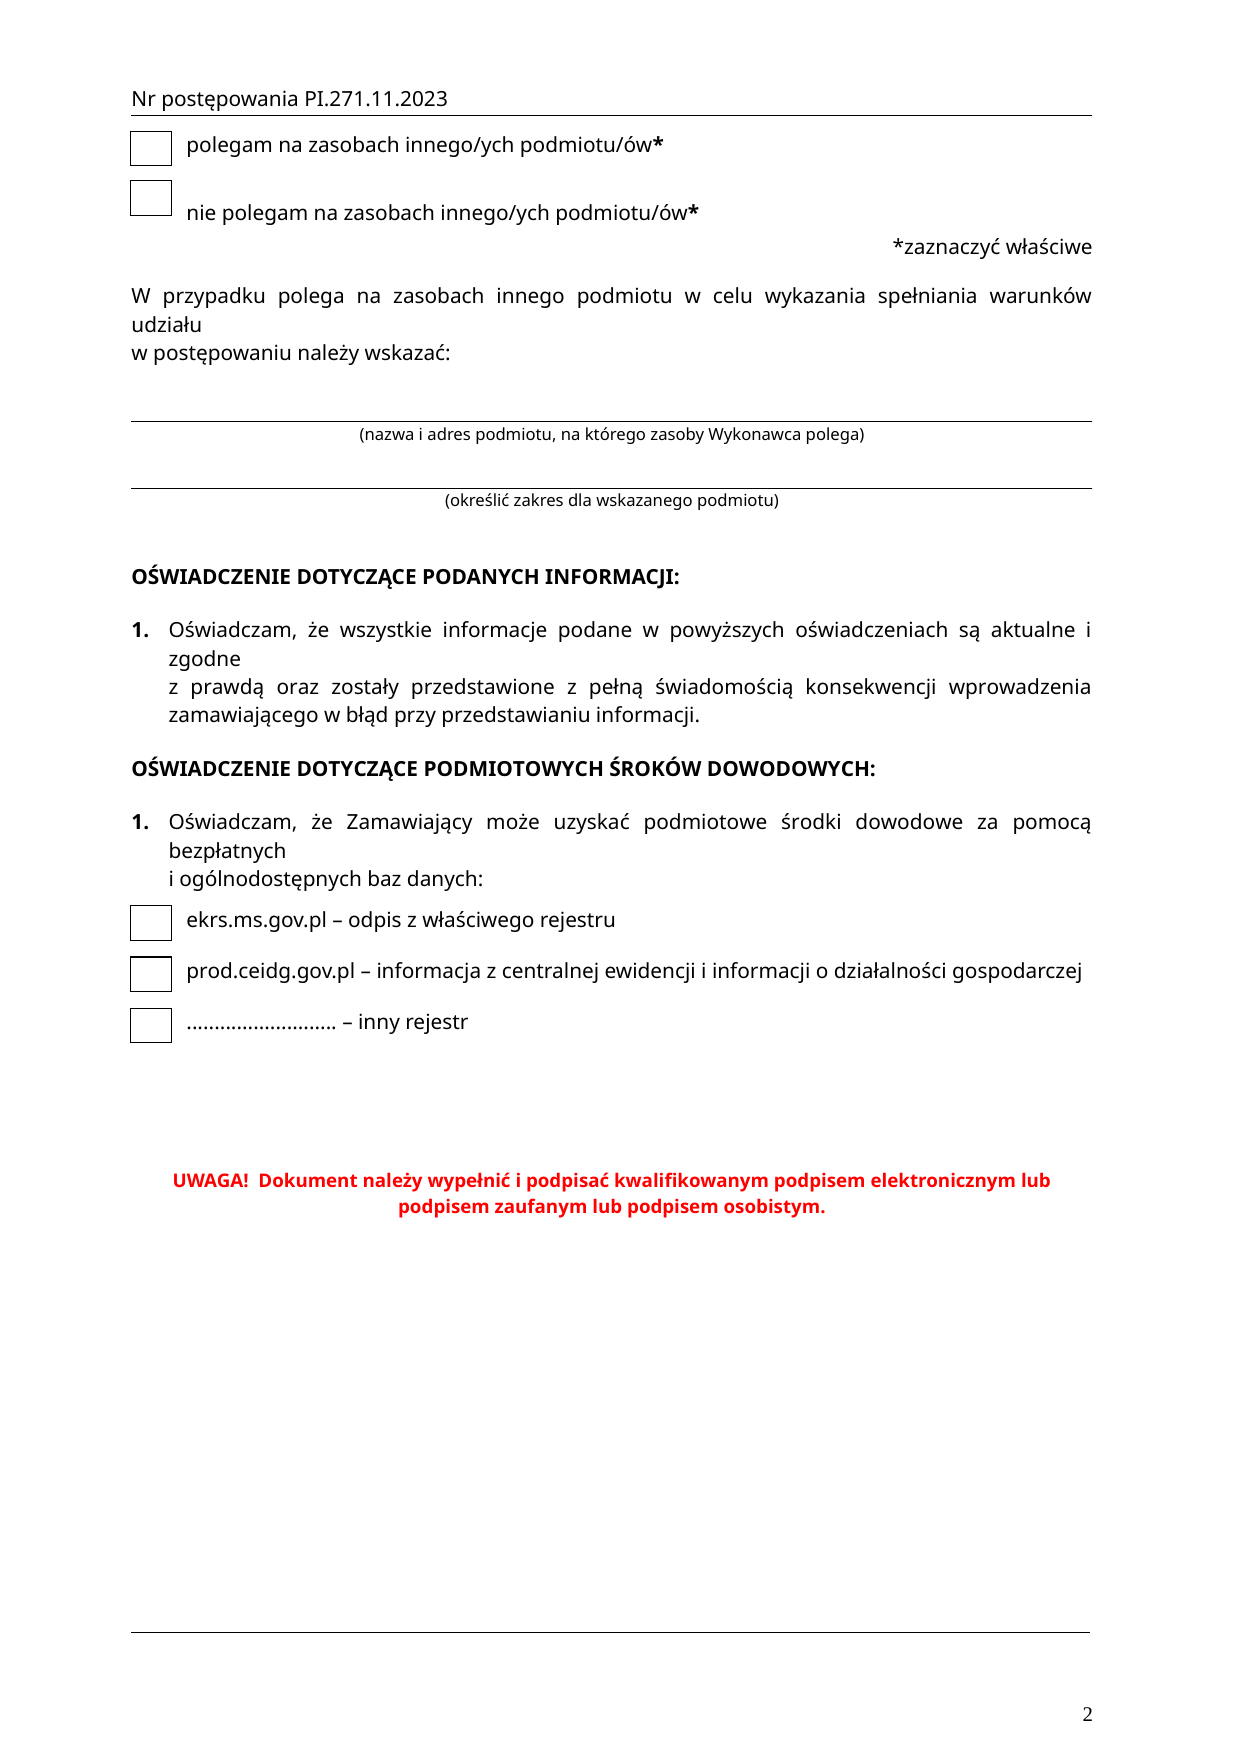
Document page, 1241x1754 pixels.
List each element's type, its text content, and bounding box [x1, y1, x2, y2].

table_header [131, 181, 171, 215]
list *zaznaczyć właściwe [539, 232, 1092, 261]
list Oświadczam, że Zamawiający może uzyskać podmiotowe środki dowodowe za pomocą bezpłatnych i ogólnodostępnych baz danych: [131, 807, 1092, 893]
text UWAGA! Dokument należy wypełnić i podpisać kwalifikowanym podpisem elektronicznym lub podpisem zaufanym lub podpisem osobistym. [131, 1168, 1092, 1219]
list Oświadczam, że wszystkie informacje podane w powyższych oświadczeniach są aktualne i zgodne z prawdą oraz zostały przedstawione z pełną świadomością konsekwencji wprowadzenia zamawiającego w błąd przy przedstawianiu informacji. [131, 615, 1092, 729]
text (nazwa i adres podmiotu, na którego zasoby Wykonawca polega) [131, 422, 1092, 445]
text prod.ceidg.gov.pl – informacja z centralnej ewidencji i informacji o działalności gospodarczej [172, 956, 1092, 985]
table_header [131, 906, 171, 940]
list OŚWIADCZENIE DOTYCZĄCE PODMIOTOWYCH ŚROKÓW DOWODOWYCH: [131, 754, 1092, 782]
text (określić zakres dla wskazanego podmiotu) [131, 489, 1092, 512]
text W przypadku polega na zasobach innego podmiotu w celu wykazania spełniania warunków udziału w postępowaniu należy wskazać: [131, 281, 1092, 367]
text polegam na zasobach innego/ych podmiotu/ów* [172, 130, 1092, 158]
text nie polegam na zasobach innego/ych podmiotu/ów* [131, 198, 1092, 226]
text ekrs.ms.gov.pl – odpis z właściwego rejestru [172, 905, 1092, 934]
text OŚWIADCZENIE DOTYCZĄCE PODANYCH INFORMACJI: [131, 562, 1092, 590]
text ........................... – inny rejestr [172, 1007, 1092, 1036]
table_header [131, 132, 171, 165]
table_header [131, 958, 171, 991]
table_header [131, 1009, 171, 1042]
